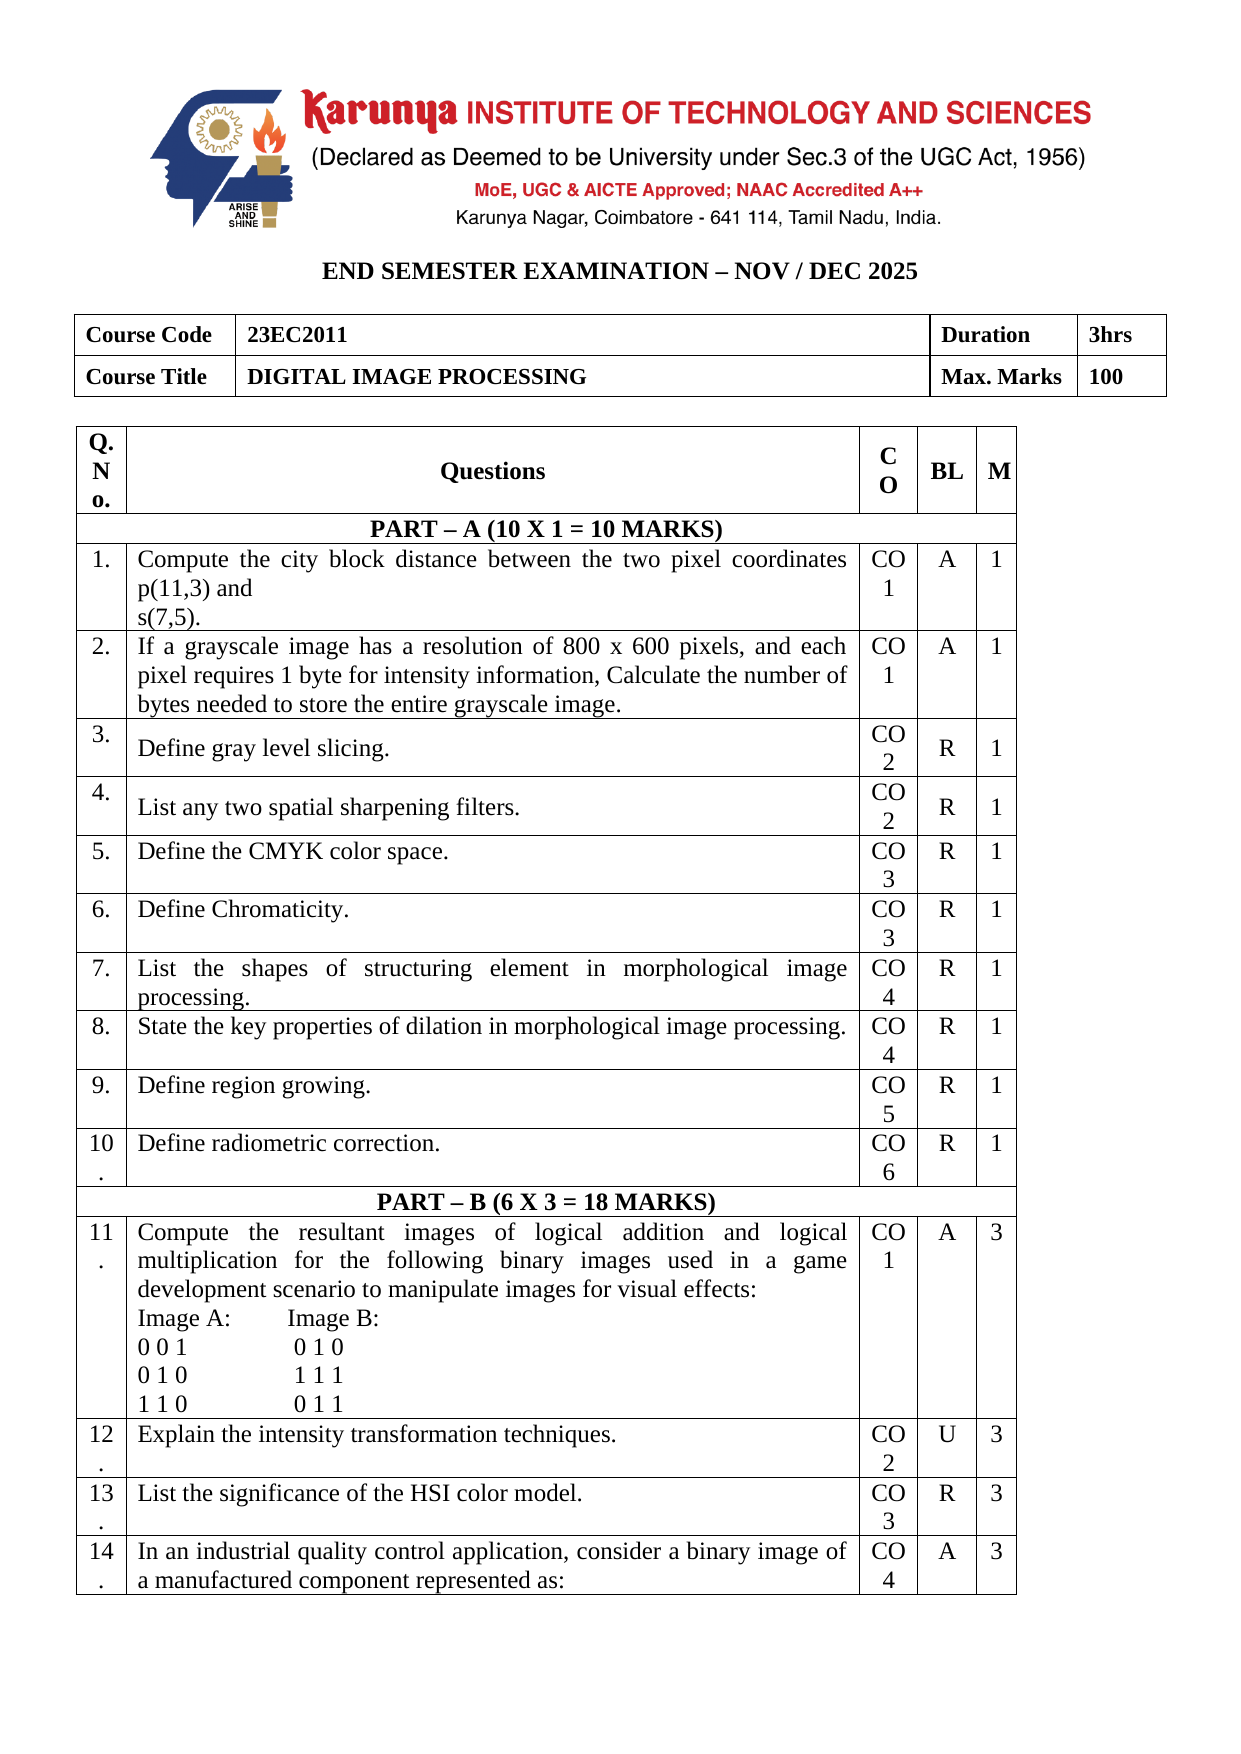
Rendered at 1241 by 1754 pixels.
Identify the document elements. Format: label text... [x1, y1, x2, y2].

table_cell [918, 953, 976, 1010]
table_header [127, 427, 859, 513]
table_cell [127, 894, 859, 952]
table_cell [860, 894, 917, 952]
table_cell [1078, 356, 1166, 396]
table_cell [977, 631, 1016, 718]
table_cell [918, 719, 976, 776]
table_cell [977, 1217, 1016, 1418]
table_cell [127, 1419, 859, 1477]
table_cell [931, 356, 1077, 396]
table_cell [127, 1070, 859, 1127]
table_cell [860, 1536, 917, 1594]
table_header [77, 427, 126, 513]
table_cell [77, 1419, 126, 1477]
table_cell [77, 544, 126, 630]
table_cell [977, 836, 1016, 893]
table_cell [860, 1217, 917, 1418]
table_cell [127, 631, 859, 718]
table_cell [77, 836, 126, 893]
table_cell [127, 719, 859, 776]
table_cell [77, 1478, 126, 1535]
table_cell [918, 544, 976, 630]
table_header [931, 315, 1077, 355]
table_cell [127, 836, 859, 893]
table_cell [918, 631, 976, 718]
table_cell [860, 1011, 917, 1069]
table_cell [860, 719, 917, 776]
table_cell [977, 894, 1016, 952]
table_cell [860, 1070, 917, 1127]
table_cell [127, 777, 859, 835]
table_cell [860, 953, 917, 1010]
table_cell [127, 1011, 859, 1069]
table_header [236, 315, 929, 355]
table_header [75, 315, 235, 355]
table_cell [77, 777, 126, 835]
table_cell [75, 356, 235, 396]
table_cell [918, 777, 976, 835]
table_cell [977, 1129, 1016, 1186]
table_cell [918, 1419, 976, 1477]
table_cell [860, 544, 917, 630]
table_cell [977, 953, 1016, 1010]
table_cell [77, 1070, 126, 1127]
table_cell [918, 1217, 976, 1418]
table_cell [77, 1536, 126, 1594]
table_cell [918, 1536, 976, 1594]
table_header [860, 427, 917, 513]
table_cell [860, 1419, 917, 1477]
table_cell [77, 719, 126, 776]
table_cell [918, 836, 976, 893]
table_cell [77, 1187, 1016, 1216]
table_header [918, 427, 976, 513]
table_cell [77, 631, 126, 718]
text END SEMESTER EXAMINATION – NOV / DEC 2025 [150, 256, 1090, 285]
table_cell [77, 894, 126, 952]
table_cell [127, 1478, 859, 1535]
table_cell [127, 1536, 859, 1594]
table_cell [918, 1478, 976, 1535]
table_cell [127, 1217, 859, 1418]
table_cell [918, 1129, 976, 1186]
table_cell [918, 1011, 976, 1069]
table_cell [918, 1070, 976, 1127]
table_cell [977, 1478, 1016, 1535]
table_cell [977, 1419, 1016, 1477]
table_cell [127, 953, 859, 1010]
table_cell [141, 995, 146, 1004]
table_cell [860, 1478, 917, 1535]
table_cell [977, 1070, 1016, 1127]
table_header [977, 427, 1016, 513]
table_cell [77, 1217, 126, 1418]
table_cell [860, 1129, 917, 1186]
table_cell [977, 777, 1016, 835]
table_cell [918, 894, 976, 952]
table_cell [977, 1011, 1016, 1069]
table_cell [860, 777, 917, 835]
picture [150, 89, 1091, 228]
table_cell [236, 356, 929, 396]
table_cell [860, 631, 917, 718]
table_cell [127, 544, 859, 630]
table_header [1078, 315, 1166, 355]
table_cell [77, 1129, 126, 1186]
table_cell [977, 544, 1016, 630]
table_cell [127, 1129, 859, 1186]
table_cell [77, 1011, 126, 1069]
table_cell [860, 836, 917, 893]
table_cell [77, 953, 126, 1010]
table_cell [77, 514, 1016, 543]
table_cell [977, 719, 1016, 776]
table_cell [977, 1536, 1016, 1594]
